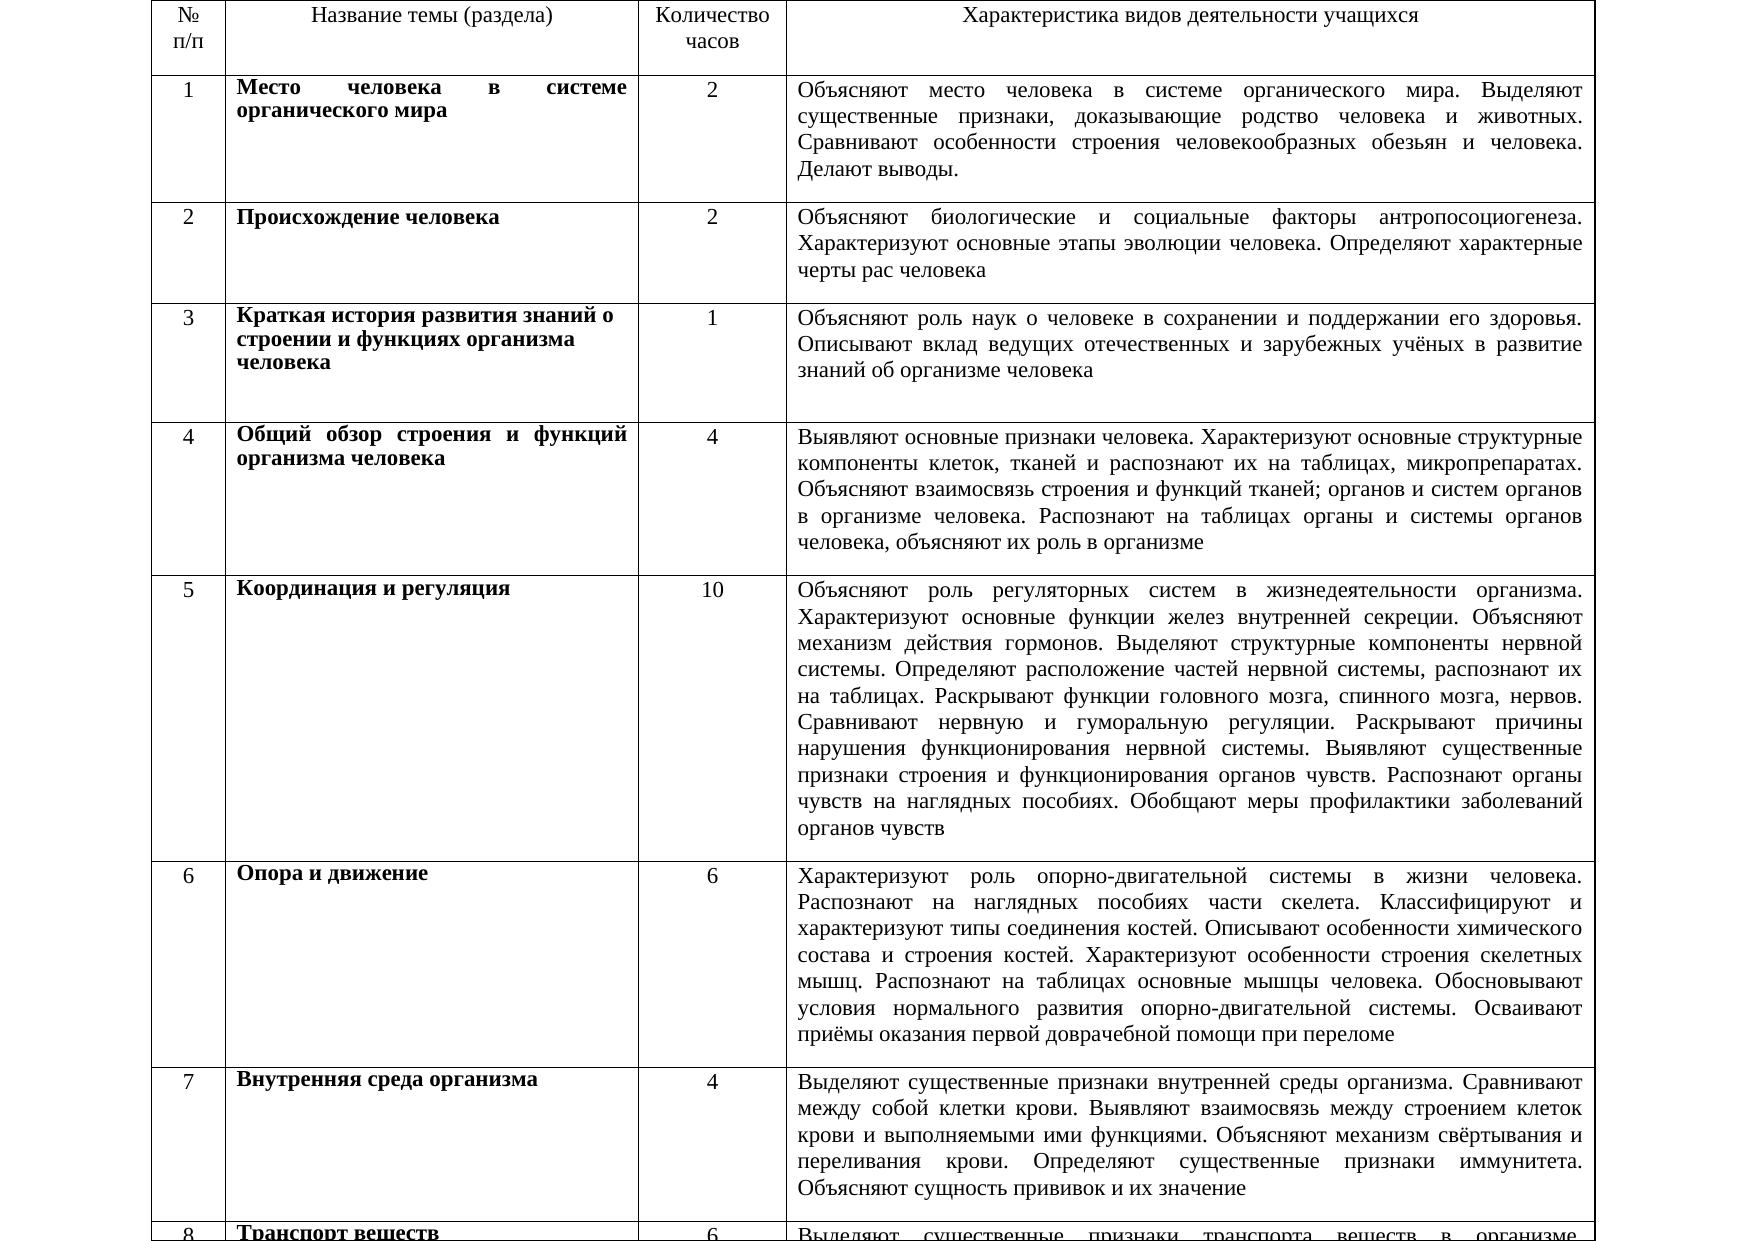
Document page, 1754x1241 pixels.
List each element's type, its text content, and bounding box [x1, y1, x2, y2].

table_header № п/п [152, 1, 225, 74]
table_cell Место человека в системе органического мира [226, 76, 638, 202]
table_cell Координация и регуляция [226, 576, 638, 861]
table_cell Опора и движение [226, 862, 638, 1067]
table_cell Краткая история развития знаний о строении и функциях организма человека [226, 304, 638, 422]
table_cell 4 [152, 423, 225, 575]
table_header Количество часов [639, 1, 786, 74]
table_cell 2 [639, 76, 786, 202]
table_cell Происхождение человека [226, 203, 638, 303]
table_header Характеристика видов деятельности учащихся [787, 1, 1594, 74]
table_cell 4 [639, 1068, 786, 1221]
table_cell Объясняют место человека в системе органического мира. Выделяют существенные признаки, доказывающие родство человека и животных. Сравнивают особенности строения человекообразных обезьян и человека. Делают выводы. [787, 76, 1594, 202]
table_cell 1 [639, 304, 786, 422]
table_header Название темы (раздела) [226, 1, 638, 74]
table_cell 10 [639, 576, 786, 861]
table_cell Выявляют основные признаки человека. Характеризуют основные структурные компоненты клеток, тканей и распознают их на таблицах, микропрепаратах. Объясняют взаимосвязь строения и функций тканей; органов и систем органов в организме человека. Распознают на таблицах органы и системы органов человека, объясняют их роль в организме [787, 423, 1594, 575]
table_cell Выделяют существенные признаки внутренней среды организма. Сравнивают между собой клетки крови. Выявляют взаимосвязь между строением клеток крови и выполняемыми ими функциями. Объясняют механизм свёртывания и переливания крови. Определяют существенные признаки иммунитета. Объясняют сущность прививок и их значение [787, 1068, 1594, 1221]
table_cell 6 [639, 862, 786, 1067]
table_cell Объясняют роль регуляторных систем в жизнедеятельности организма. Характеризуют основные функции желез внутренней секреции. Объясняют механизм действия гормонов. Выделяют структурные компоненты нервной системы. Определяют расположение частей нервной системы, распознают их на таблицах. Раскрывают функции головного мозга, спинного мозга, нервов. Сравнивают нервную и гуморальную регуляции. Раскрывают причины нарушения функционирования нервной системы. Выявляют существенные признаки строения и функционирования органов чувств. Распознают органы чувств на наглядных пособиях. Обобщают меры профилактики заболеваний органов чувств [787, 576, 1594, 861]
table_cell Характеризуют роль опорно-двигательной системы в жизни человека. Распознают на наглядных пособиях части скелета. Классифицируют и характеризуют типы соединения костей. Описывают особенности химического состава и строения костей. Характеризуют особенности строения скелетных мышц. Распознают на таблицах основные мышцы человека. Обосновывают условия нормального развития опорно-двигательной системы. Осваивают приёмы оказания первой доврачебной помощи при переломе [787, 862, 1594, 1067]
table_cell 3 [152, 304, 225, 422]
table_cell 1 [152, 76, 225, 202]
table_cell 6 [152, 862, 225, 1067]
table_cell 4 [639, 423, 786, 575]
table_cell Общий обзор строения и функций организма человека [226, 423, 638, 575]
table_cell 2 [639, 203, 786, 303]
table_cell 6 [639, 1222, 786, 1240]
table_cell 8 [152, 1222, 225, 1240]
table_cell Внутренняя среда организма [226, 1068, 638, 1221]
table_cell 7 [152, 1068, 225, 1221]
table_cell Транспорт веществ [226, 1222, 638, 1240]
table_cell 2 [152, 203, 225, 303]
table_cell Объясняют биологические и социальные факторы антропосоциогенеза. Характеризуют основные этапы эволюции человека. Определяют характерные черты рас человека [787, 203, 1594, 303]
table_cell 5 [152, 576, 225, 861]
table_cell Объясняют роль наук о человеке в сохранении и поддержании его здоровья. Описывают вклад ведущих отечественных и зарубежных учёных в развитие знаний об организме человека [787, 304, 1594, 422]
